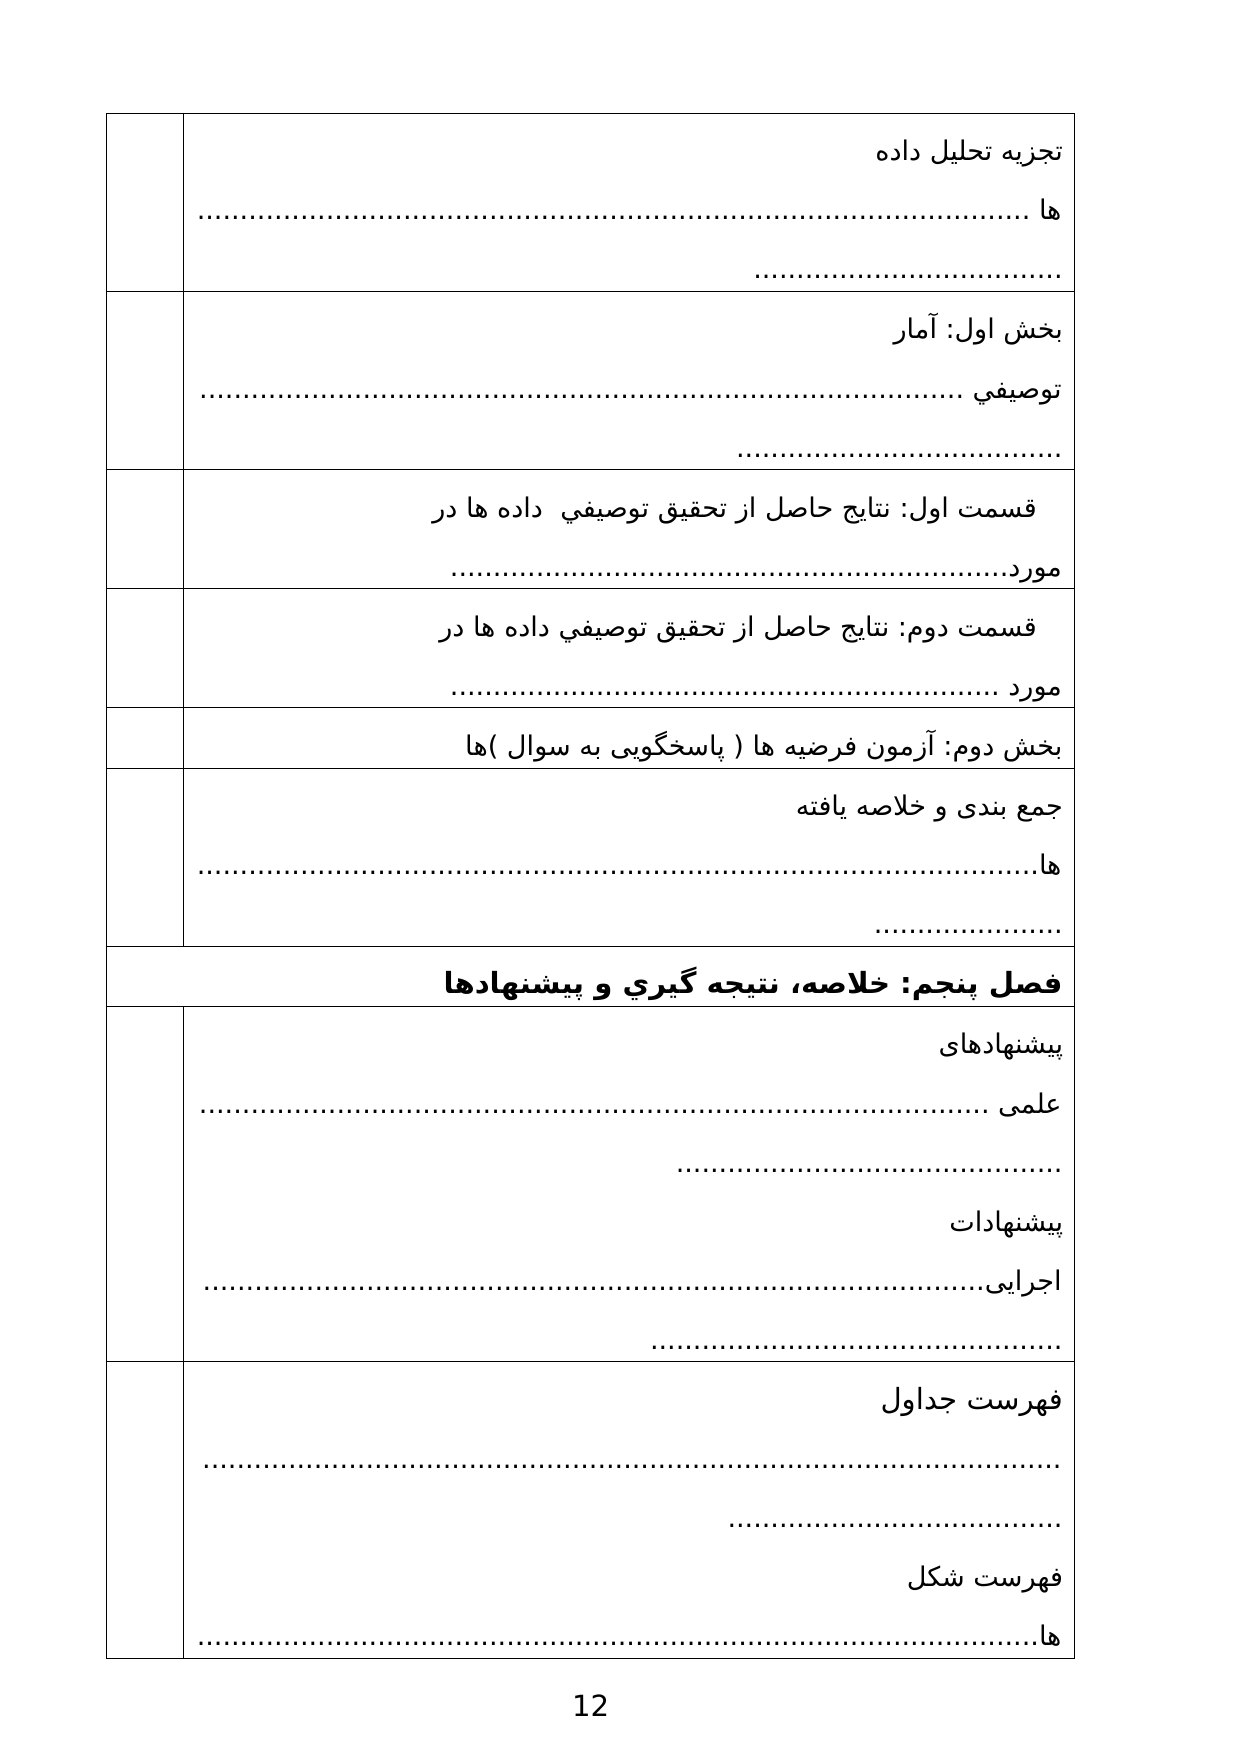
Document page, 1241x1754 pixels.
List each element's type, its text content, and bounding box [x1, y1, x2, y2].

table_cell [107, 292, 183, 469]
table_cell [107, 589, 183, 707]
table_cell [107, 1007, 183, 1361]
table_cell [107, 470, 183, 588]
table_cell [107, 114, 183, 291]
table_cell تجزيه تحليل داده ها ..................................................................................................................................... [184, 114, 1074, 291]
table_cell قسمت اول: نتايج حاصل از تحقيق توصيفي داده ها در مورد................................................................. [184, 470, 1074, 588]
table_cell پيشنهادهای علمی ......................................................................................................................................... پیشنهادات اجرایی........................................................................................................................................... [184, 1007, 1074, 1361]
table_cell [107, 769, 183, 946]
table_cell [184, 1362, 1074, 1657]
table_cell قسمت دوم: نتايج حاصل از تحقيق توصيفي داده ها در مورد ................................................................ [184, 589, 1074, 707]
table_cell [107, 1362, 183, 1657]
table_cell فصل پنجم: خلاصه، نتيجه گيري و پيشنهادها [107, 947, 1074, 1006]
table_cell بخش دوم: آزمون فرضیه ها ( پاسخگویی به سوال )ها [184, 708, 1074, 767]
table_cell بخش اول: آمار توصيفي ............................................................................................................................... [184, 292, 1074, 469]
table_cell جمع بندی و خلاصه یافته ها........................................................................................................................ [184, 769, 1074, 946]
table_cell [107, 708, 183, 767]
